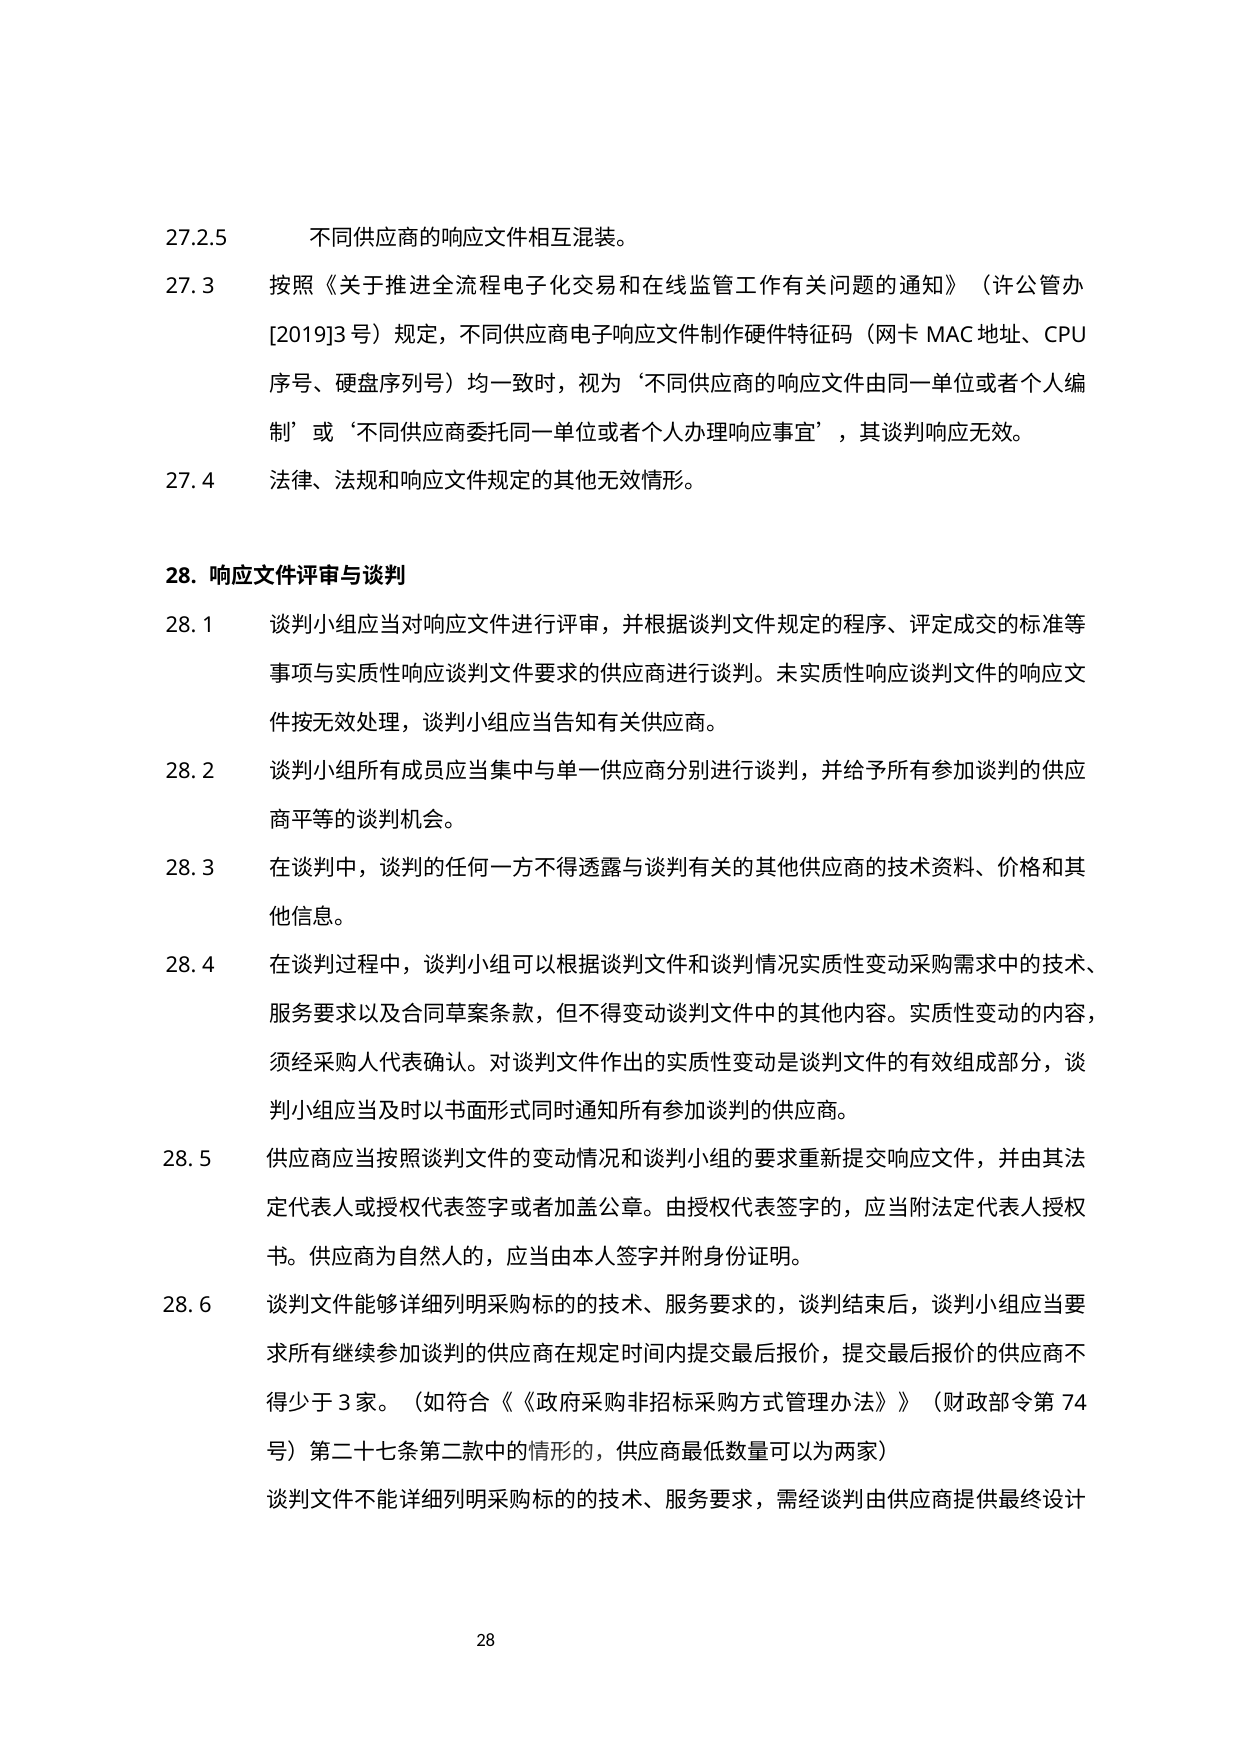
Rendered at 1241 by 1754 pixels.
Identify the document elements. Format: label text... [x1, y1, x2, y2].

list 按照《关于推进全流程电子化交易和在线监管工作有关问题的通知》（许公管办[2019]3号）规定，不同供应商电子响应文件制作硬件特征码（网卡MAC地址、CPU序号、硬盘序列号）均一致时，视为‘不同供应商的响应文件由同一单位或者个人编制’或‘不同供应商委托同一单位或者个人办理响应事宜’，其谈判响应无效。 [165, 268, 1087, 447]
list 法律、法规和响应文件规定的其他无效情形。 [165, 462, 1087, 495]
list 谈判小组所有成员应当集中与单一供应商分别进行谈判，并给予所有参加谈判的供应商平等的谈判机会。 [165, 752, 1087, 834]
list 谈判小组应当对响应文件进行评审，并根据谈判文件规定的程序、评定成交的标准等事项与实质性响应谈判文件要求的供应商进行谈判。未实质性响应谈判文件的响应文件按无效处理，谈判小组应当告知有关供应商。 [165, 607, 1087, 737]
list 供应商应当按照谈判文件的变动情况和谈判小组的要求重新提交响应文件，并由其法定代表人或授权代表签字或者加盖公章。由授权代表签字的，应当附法定代表人授权书。供应商为自然人的，应当由本人签字并附身份证明。 [162, 1141, 1087, 1271]
list 响应文件评审与谈判 [165, 558, 1087, 591]
list 不同供应商的响应文件相互混装。 [165, 219, 1087, 252]
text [266, 1482, 1087, 1514]
list 在谈判过程中，谈判小组可以根据谈判文件和谈判情况实质性变动采购需求中的技术、服务要求以及合同草案条款，但不得变动谈判文件中的其他内容。实质性变动的内容，须经采购人代表确认。对谈判文件作出的实质性变动是谈判文件的有效组成部分，谈判小组应当及时以书面形式同时通知所有参加谈判的供应商。 [165, 947, 1087, 1125]
list 谈判文件能够详细列明采购标的的技术、服务要求的，谈判结束后，谈判小组应当要求所有继续参加谈判的供应商在规定时间内提交最后报价，提交最后报价的供应商不得少于3家。（如符合《《政府采购非招标采购方式管理办法》》（财政部令第74号）第二十七条第二款中的情形的，供应商最低数量可以为两家） [162, 1287, 1087, 1466]
list 在谈判中，谈判的任何一方不得透露与谈判有关的其他供应商的技术资料、价格和其他信息。 [165, 849, 1087, 931]
